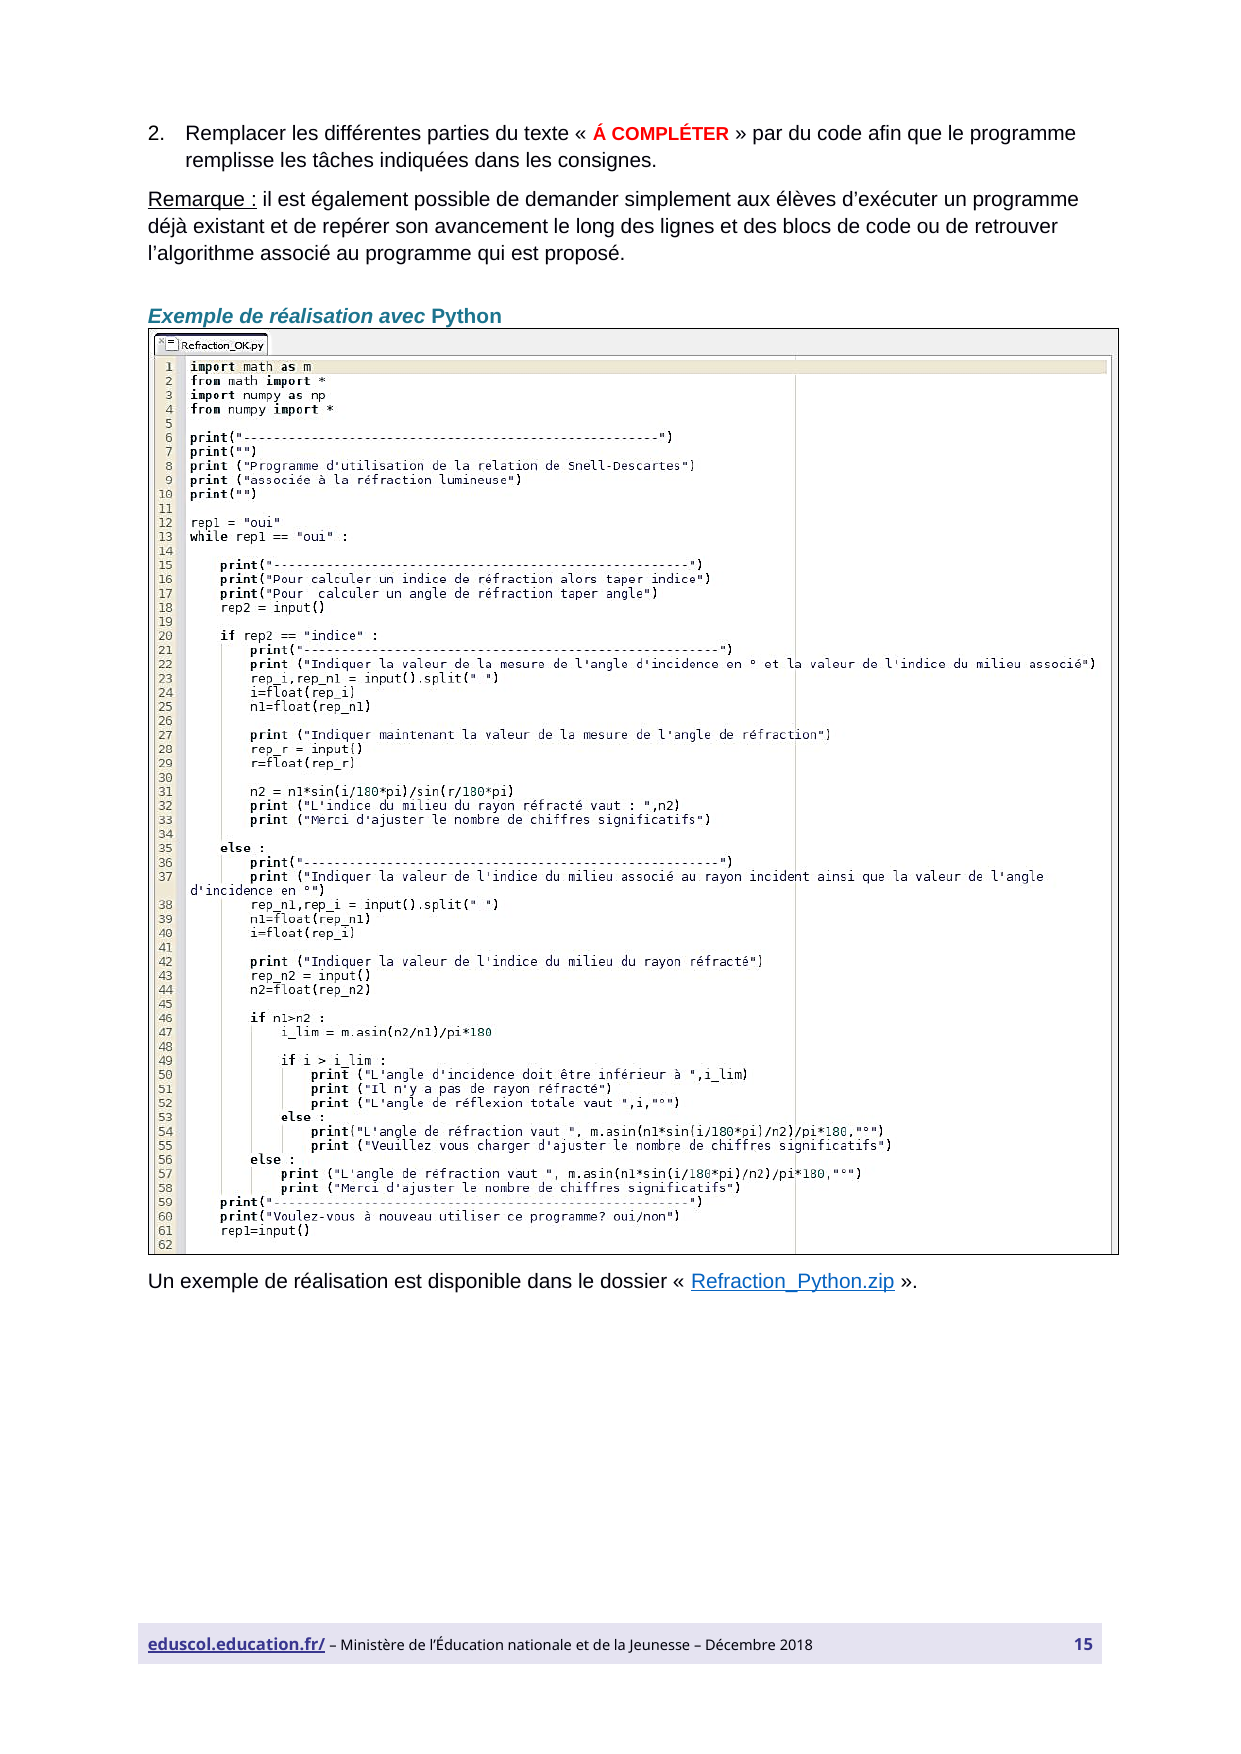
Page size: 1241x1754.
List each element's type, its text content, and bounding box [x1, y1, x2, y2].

list Remplacer les différentes parties du texte « Á COMPLÉTER » par du code afin que le programme remplisse les tâches indiquées dans les consignes. [148, 118, 1092, 172]
picture [149, 329, 1118, 1254]
text Remarque : il est également possible de demander simplement aux élèves d’exécuter un programme déjà existant et de repérer son avancement le long des lignes et des blocs de code ou de retrouver l’algorithme associé au programme qui est proposé. [148, 185, 1092, 266]
text Exemple de réalisation avec Python [148, 304, 1092, 328]
text Un exemple de réalisation est disponible dans le dossier « Refraction_Python.zip ». [148, 1268, 1092, 1293]
